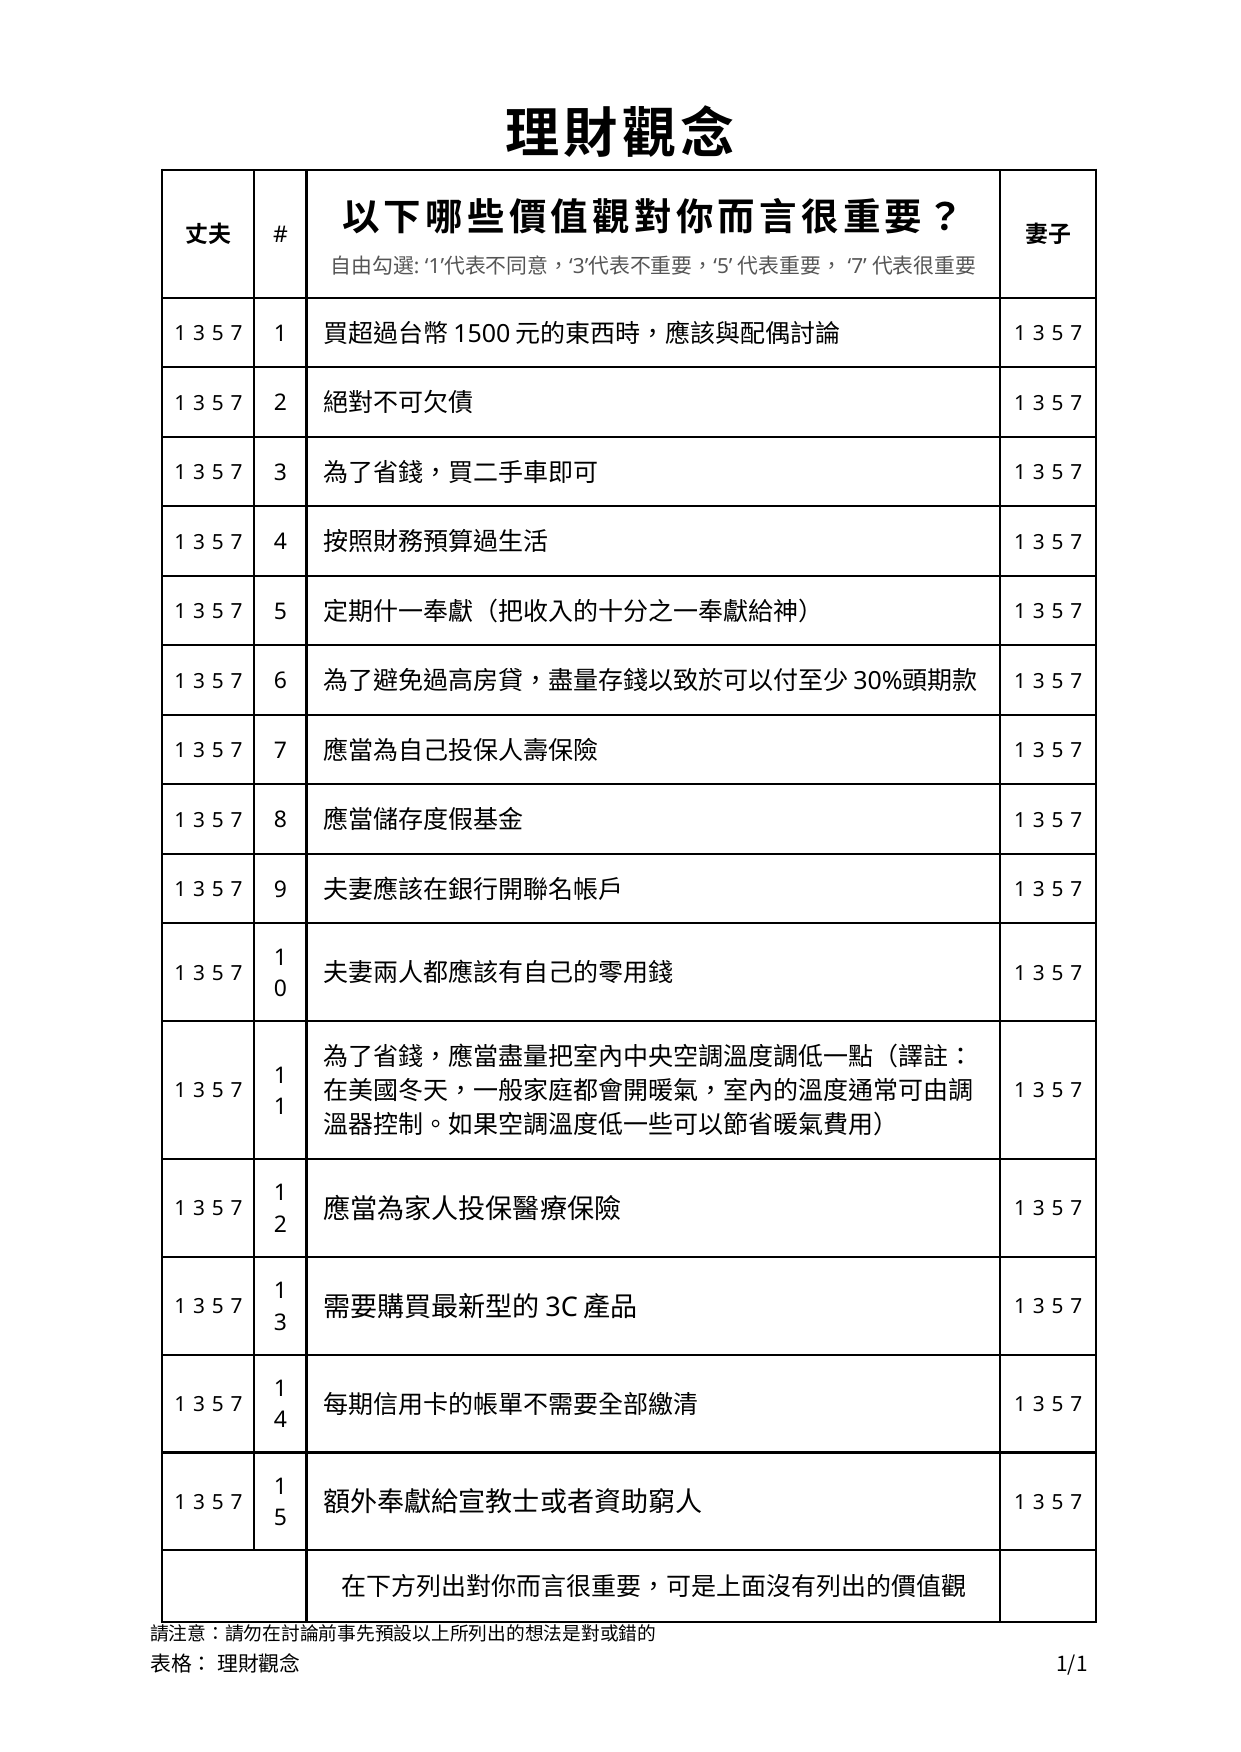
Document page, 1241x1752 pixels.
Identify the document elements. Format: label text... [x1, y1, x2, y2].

table_cell 為了避免過高房貸，盡量存錢以致於可以付至少30%頭期款 [308, 646, 999, 714]
table_cell 7 [255, 716, 305, 783]
table_cell 1357 [1001, 1022, 1095, 1158]
table_cell 1357 [163, 855, 253, 922]
table_cell 應當儲存度假基金 [308, 785, 999, 853]
table_cell 1357 [163, 716, 253, 783]
table_cell 按照財務預算過生活 [308, 507, 999, 575]
table_cell 8 [255, 785, 305, 853]
table_cell 1357 [163, 507, 253, 575]
text 理財觀念 [150, 90, 1090, 168]
table_cell 1357 [163, 299, 253, 366]
table_cell [163, 1551, 305, 1621]
table_cell [1001, 1551, 1095, 1621]
table_cell 11 [255, 1022, 305, 1158]
table_cell 夫妻兩人都應該有自己的零用錢 [308, 924, 999, 1020]
text 請注意：請勿在討論前事先預設以上所列出的想法是對或錯的 [150, 1623, 1090, 1644]
table_cell 14 [255, 1356, 305, 1451]
table_cell 應當為家人投保醫療保險 [308, 1160, 999, 1256]
table_cell 5 [255, 577, 305, 644]
table_cell 12 [255, 1160, 305, 1256]
table_cell 1357 [163, 577, 253, 644]
table_cell 1357 [1001, 1258, 1095, 1353]
table_cell 1 [255, 299, 305, 366]
table_cell 1357 [1001, 577, 1095, 644]
table_cell 1357 [1001, 507, 1095, 575]
table_cell 10 [255, 924, 305, 1020]
table_cell 1357 [1001, 1356, 1095, 1451]
table_cell 1357 [163, 1022, 253, 1158]
table_cell 1357 [1001, 1160, 1095, 1256]
table_cell 4 [255, 507, 305, 575]
table_cell 1357 [163, 1160, 253, 1256]
table_cell 為了省錢，應當盡量把室內中央空調溫度調低一點（譯註：在美國冬天，一般家庭都會開暖氣，室內的溫度通常可由調溫器控制。如果空調溫度低一些可以節省暖氣費用） [308, 1022, 999, 1158]
table_cell 應當為自己投保人壽保險 [308, 716, 999, 783]
table_cell 1357 [163, 368, 253, 436]
table_cell 1357 [163, 646, 253, 714]
table_cell 在下方列出對你而言很重要，可是上面沒有列出的價值觀 [308, 1551, 999, 1621]
table_header 以下哪些價值觀對你而言很重要？ 自由勾選: ‘1’代表不同意，‘3’代表不重要，‘5’ 代表重要， ‘7’ 代表很重要 [308, 171, 999, 297]
table_cell 6 [255, 646, 305, 714]
table_cell 定期什一奉獻（把收入的十分之一奉獻給神） [308, 577, 999, 644]
table_cell 1357 [1001, 438, 1095, 505]
table_header 丈夫 [163, 171, 253, 297]
table_cell 3 [255, 438, 305, 505]
table_cell 1357 [1001, 924, 1095, 1020]
table_cell 1357 [163, 1356, 253, 1451]
table_cell 1357 [1001, 716, 1095, 783]
table_cell 2 [255, 368, 305, 436]
table_cell 1357 [163, 924, 253, 1020]
table_cell 1357 [1001, 785, 1095, 853]
table_cell 1357 [1001, 1454, 1095, 1549]
table_cell 1357 [1001, 368, 1095, 436]
table_cell 1357 [163, 1258, 253, 1353]
table_cell 為了省錢，買二手車即可 [308, 438, 999, 505]
table_cell 9 [255, 855, 305, 922]
table_cell 絕對不可欠債 [308, 368, 999, 436]
table_cell 1357 [163, 785, 253, 853]
table_cell 1357 [1001, 646, 1095, 714]
table_cell 13 [255, 1258, 305, 1353]
table_cell 額外奉獻給宣教士或者資助窮人 [308, 1454, 999, 1549]
table_cell 1357 [163, 1454, 253, 1549]
table_cell 每期信用卡的帳單不需要全部繳清 [308, 1356, 999, 1451]
table_cell 買超過台幣1500元的東西時，應該與配偶討論 [308, 299, 999, 366]
table_cell 1357 [1001, 299, 1095, 366]
table_header 妻子 [1001, 171, 1095, 297]
table_cell 15 [255, 1454, 305, 1549]
table_cell 需要購買最新型的3C產品 [308, 1258, 999, 1353]
table_cell 夫妻應該在銀行開聯名帳戶 [308, 855, 999, 922]
table_cell 1357 [1001, 855, 1095, 922]
table_cell 1357 [163, 438, 253, 505]
table_header # [255, 171, 305, 297]
